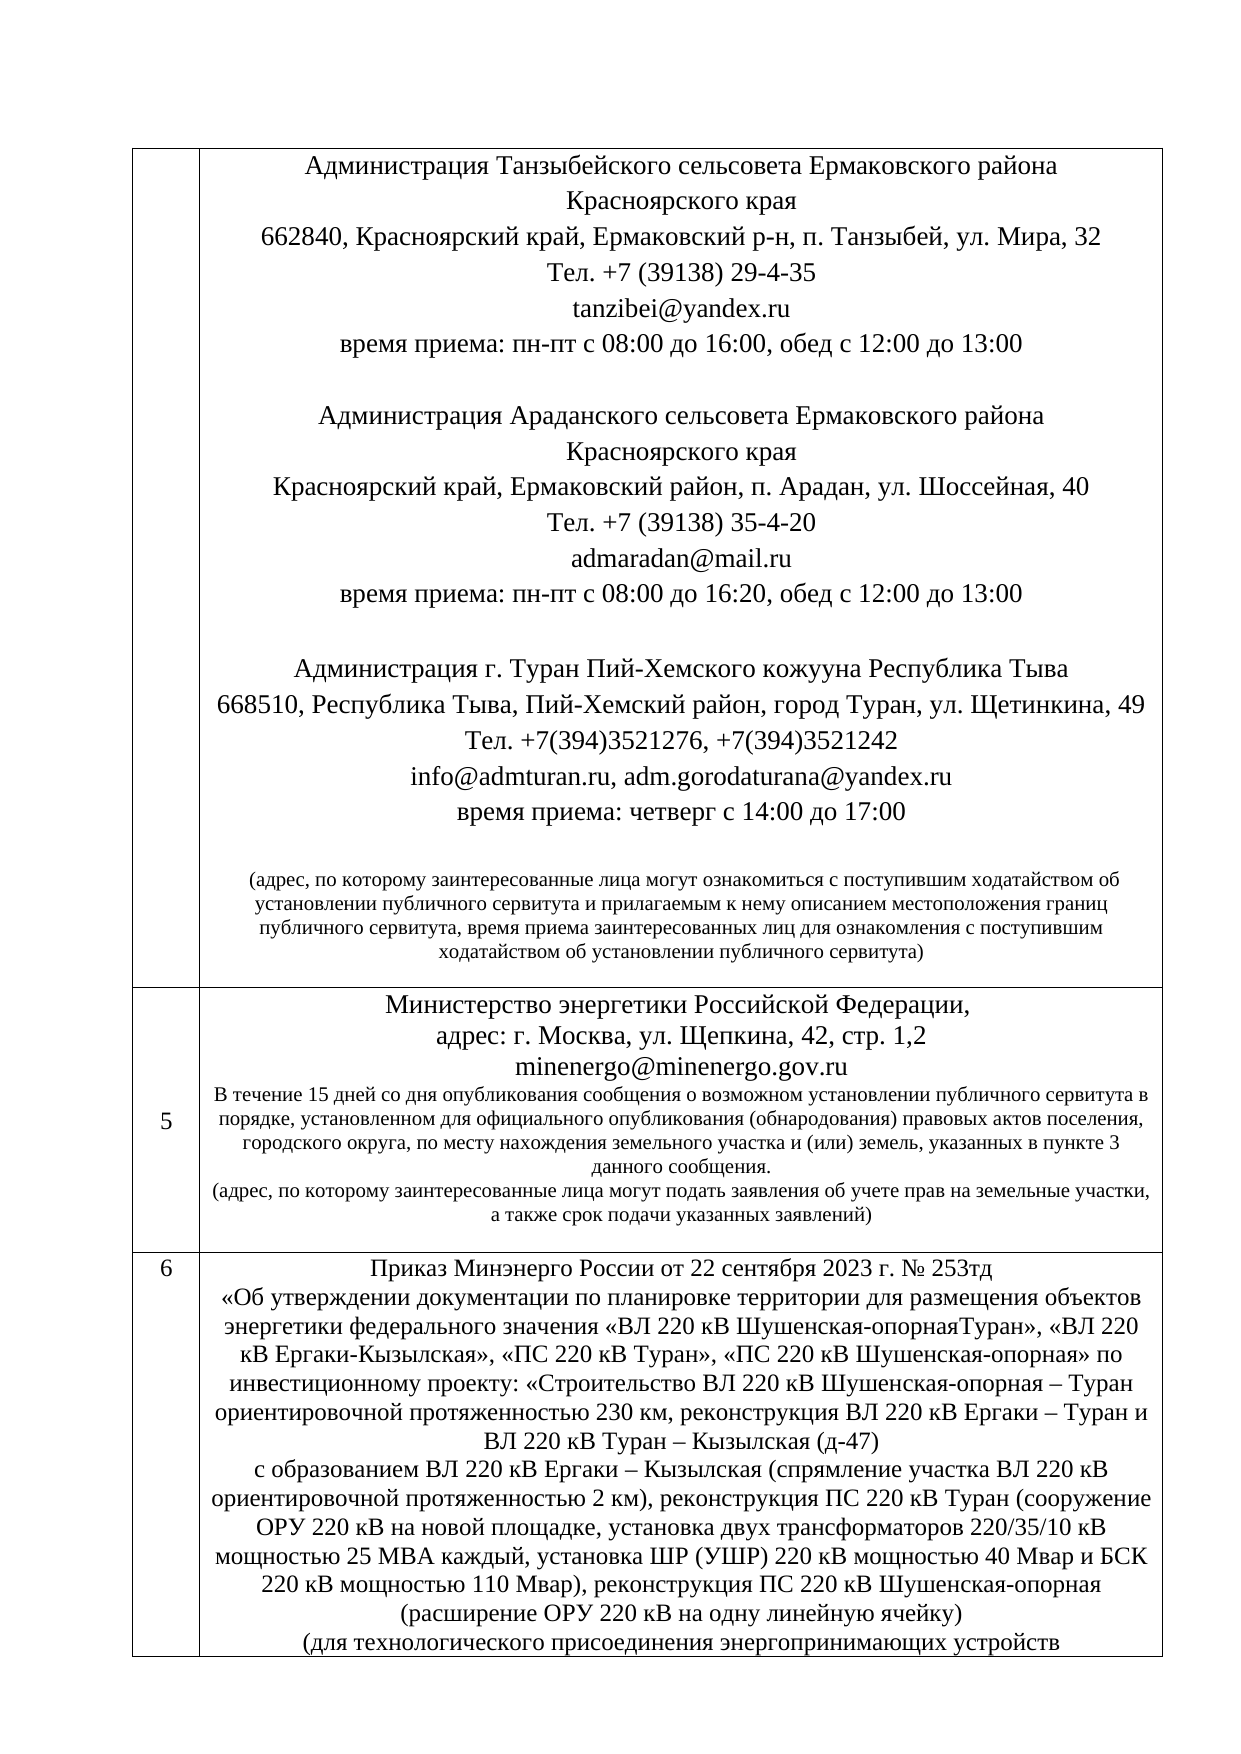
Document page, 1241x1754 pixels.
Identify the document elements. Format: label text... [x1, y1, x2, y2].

table_cell 6 [133, 1253, 199, 1656]
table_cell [200, 1253, 1162, 1656]
table_cell 5 [133, 988, 199, 1252]
table_cell 4 [133, 149, 199, 987]
table_cell Министерство энергетики Российской Федерации, адрес: г. Москва, ул. Щепкина, 42, стр. 1,2 minenergo@minenergo.gov.ru В течение 15 дней со дня опубликования сообщения о возможном установлении публичного сервитута в порядке, установленном для официального опубликования (обнародования) правовых актов поселения, городского округа, по месту нахождения земельного участка и (или) земель, указанных в пункте 3 данного сообщения. (адрес, по которому заинтересованные лица могут подать заявления об учете прав на земельные участки, а также срок подачи указанных заявлений) [200, 988, 1162, 1252]
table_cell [200, 149, 1162, 987]
